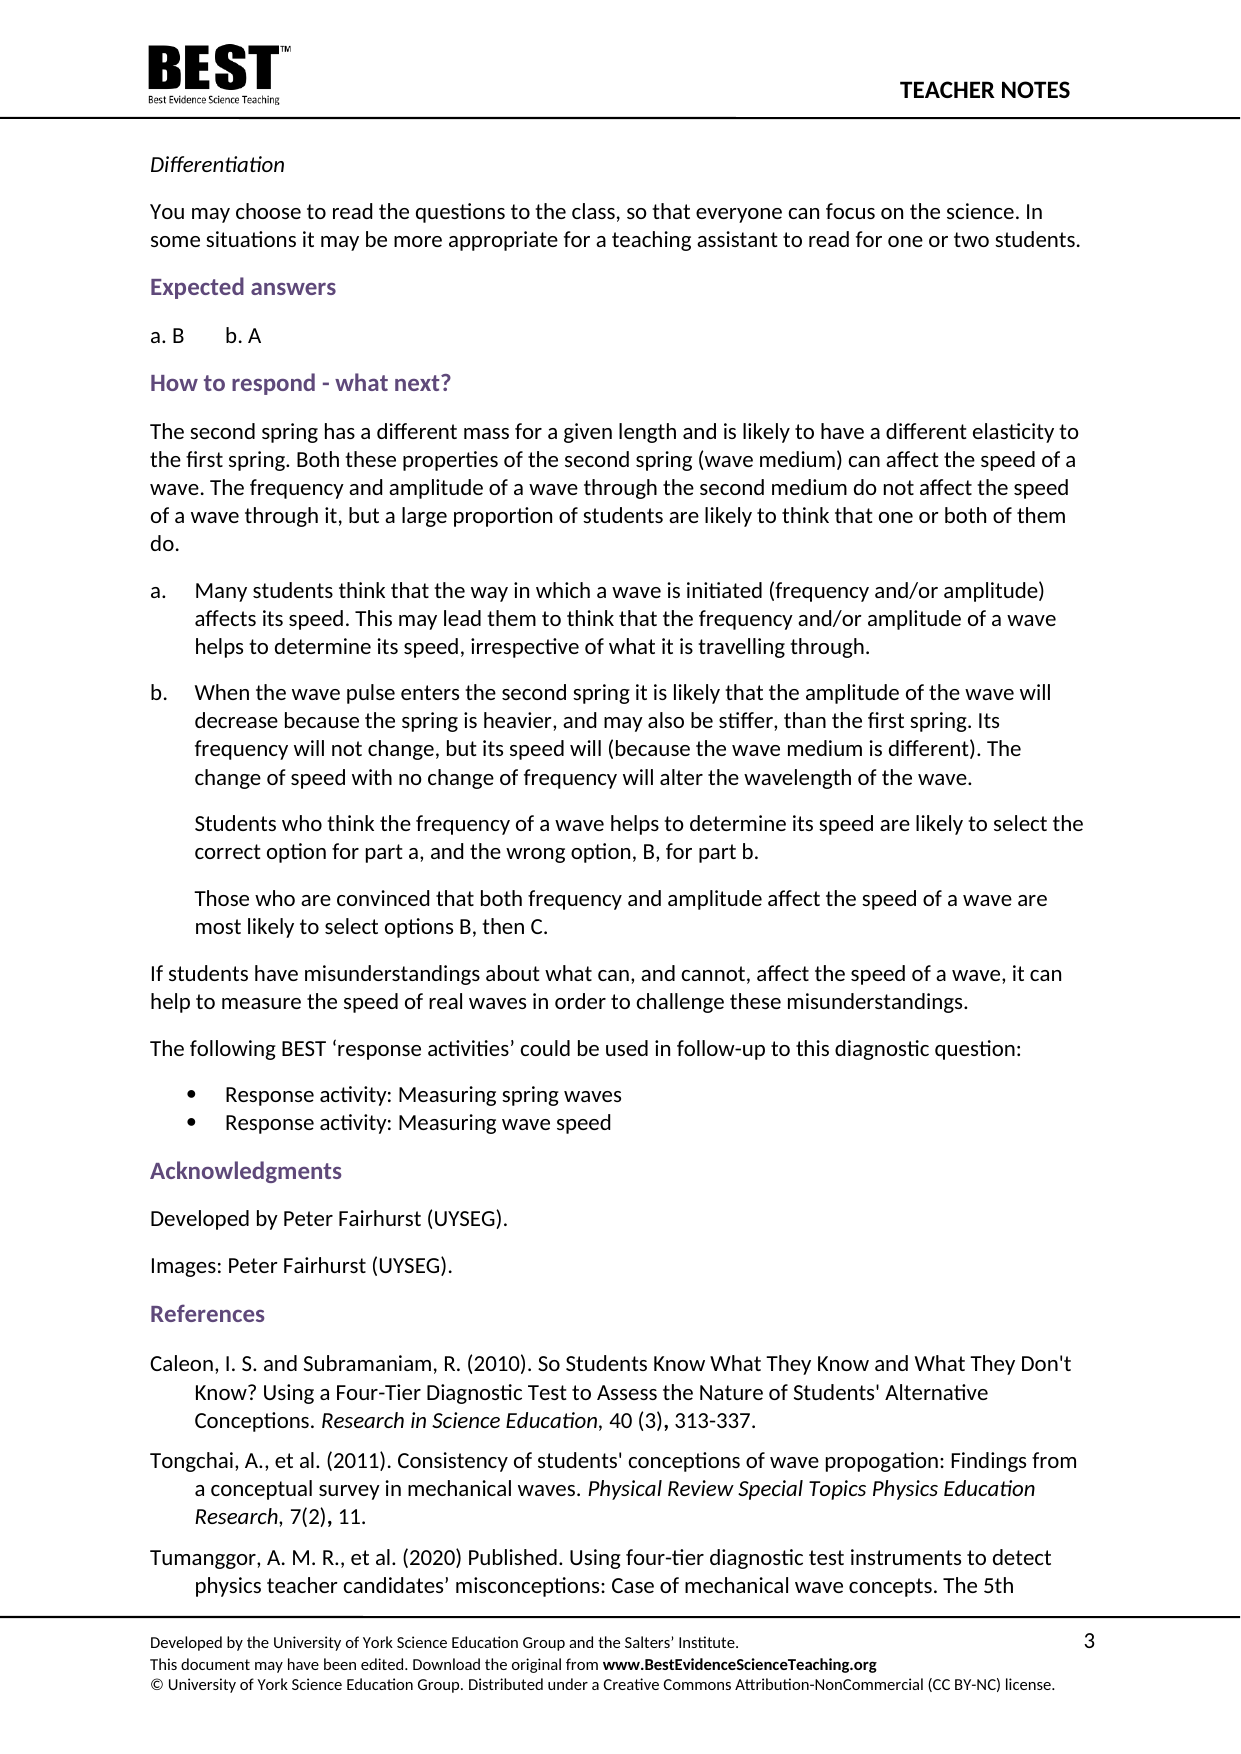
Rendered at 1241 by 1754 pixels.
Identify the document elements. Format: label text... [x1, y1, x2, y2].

text You may choose to read the questions to the class, so that everyone can focus on the science. In some situations it may be more appropriate for a teaching assistant to read for one or two students. [150, 197, 1090, 253]
text If students have misunderstandings about what can, and cannot, affect the speed of a wave, it can help to measure the speed of real waves in order to challenge these misunderstandings. [150, 959, 1090, 1015]
text Developed by Peter Fairhurst (UYSEG). [150, 1204, 1090, 1233]
list Many students think that the way in which a wave is initiated (frequency and/or amplitude) affects its speed. This may lead them to think that the frequency and/or amplitude of a wave helps to determine its speed, irrespective of what it is travelling through. [150, 576, 1090, 660]
text Those who are convinced that both frequency and amplitude affect the speed of a wave are most likely to select options B, then C. [194, 884, 1090, 940]
text References [150, 1298, 1090, 1329]
text The following BEST ‘response activities’ could be used in follow-up to this diagnostic question: [150, 1034, 1090, 1062]
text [150, 1543, 1090, 1599]
list When the wave pulse enters the second spring it is likely that the amplitude of the wave will decrease because the spring is heavier, and may also be stiffer, than the first spring. Its frequency will not change, but its speed will (because the wave medium is different). The change of speed with no change of frequency will alter the wavelength of the wave. [150, 678, 1090, 791]
text The second spring has a different mass for a given length and is likely to have a different elasticity to the first spring. Both these properties of the second spring (wave medium) can affect the speed of a wave. The frequency and amplitude of a wave through the second medium do not affect the speed of a wave through it, but a large proportion of students are likely to think that one or both of them do. [150, 417, 1090, 557]
text a. B b. A [150, 321, 1090, 349]
text Differentiation [150, 150, 1090, 178]
text Tongchai, A., et al. (2011). Consistency of students' conceptions of wave propogation: Findings from a conceptual survey in mechanical waves. Physical Review Special Topics Physics Education Research, 7(2), 11. [150, 1446, 1090, 1531]
list Response activity: Measuring spring waves [187, 1081, 1090, 1108]
text Expected answers [150, 272, 1090, 302]
list Response activity: Measuring wave speed [187, 1108, 1090, 1137]
text Caleon, I. S. and Subramaniam, R. (2010). So Students Know What They Know and What They Don't Know? Using a Four-Tier Diagnostic Test to Assess the Nature of Students' Alternative Conceptions. Research in Science Education, 40 (3), 313-337. [150, 1347, 1090, 1434]
text Students who think the frequency of a wave helps to determine its speed are likely to select the correct option for part a, and the wrong option, B, for part b. [194, 809, 1090, 865]
picture [148, 44, 291, 105]
text How to respond - what next? [150, 368, 1090, 398]
text Acknowledgments [150, 1155, 1090, 1186]
text Images: Peter Fairhurst (UYSEG). [150, 1251, 1090, 1279]
